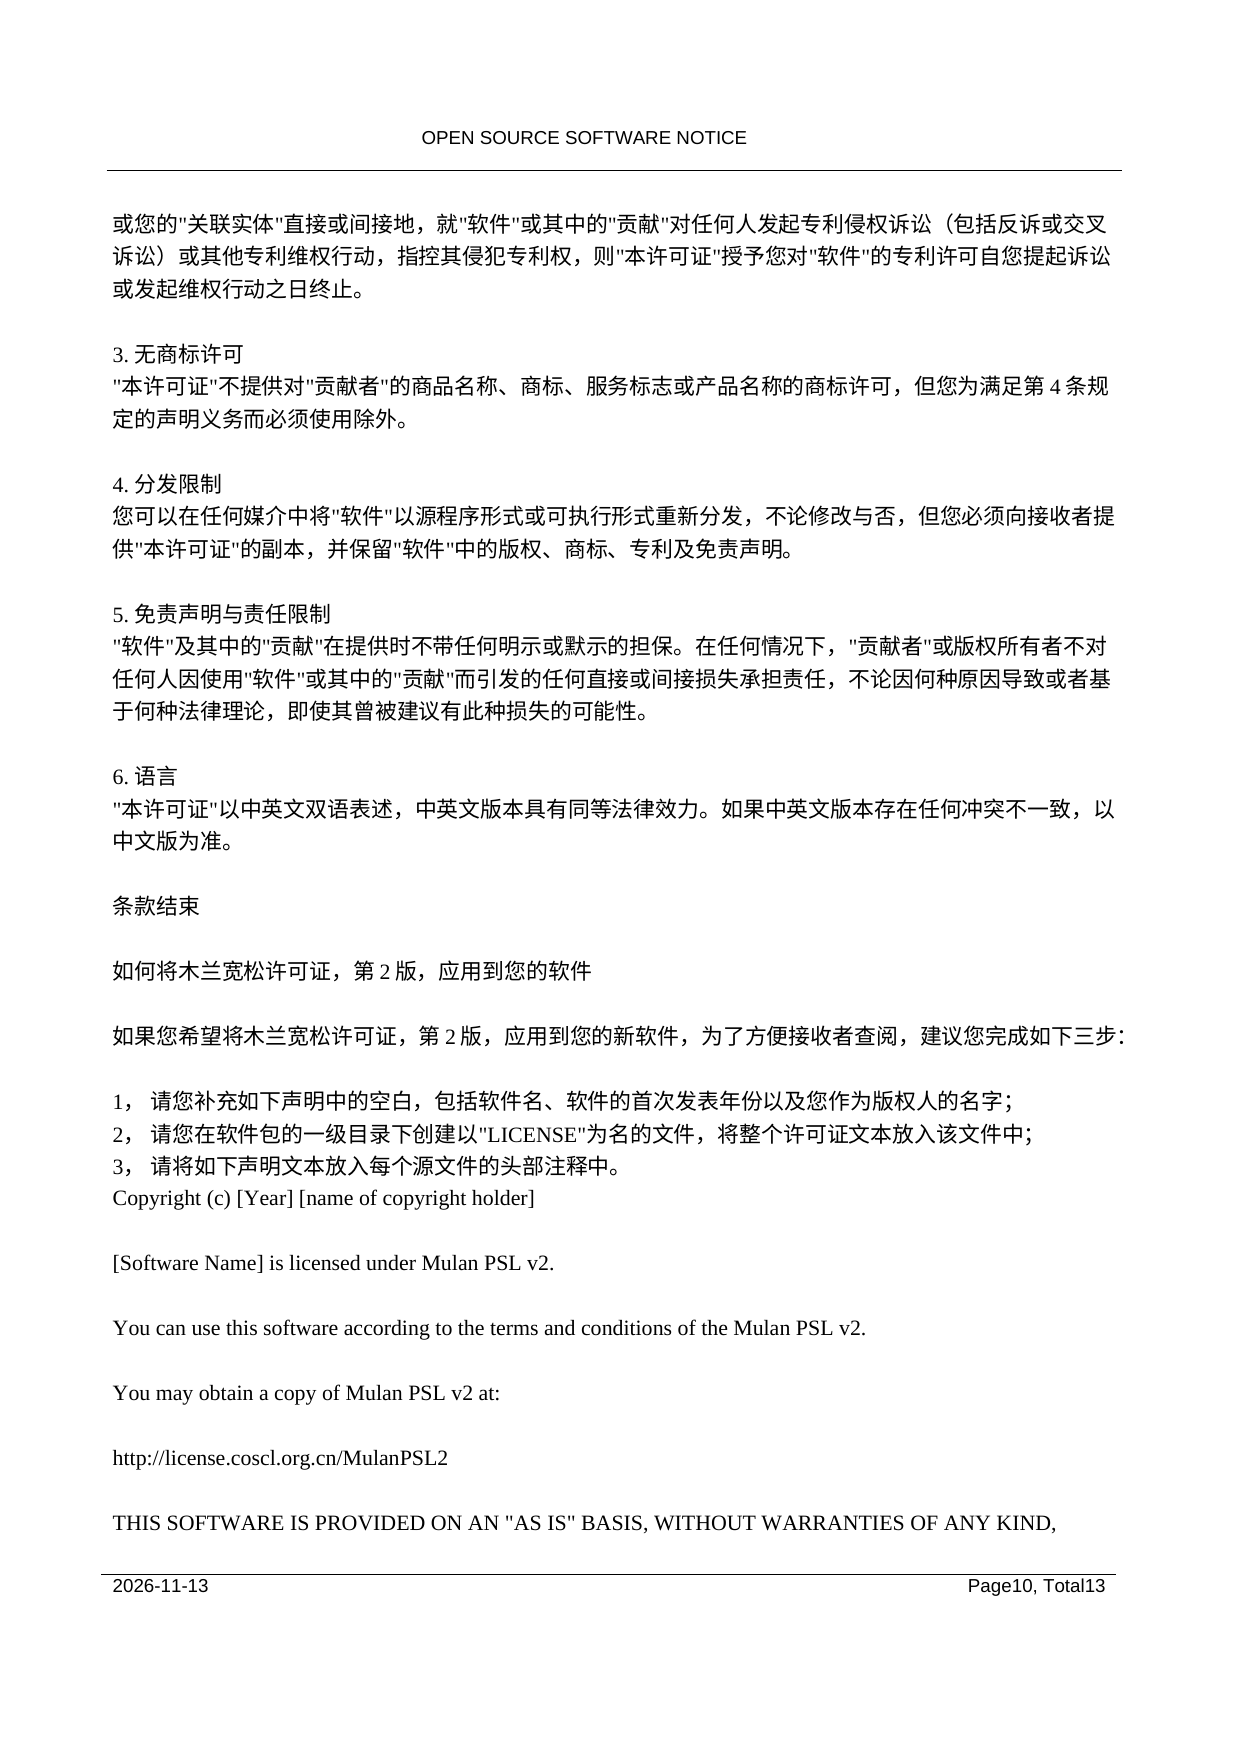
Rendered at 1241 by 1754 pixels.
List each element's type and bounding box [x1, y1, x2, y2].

text [112, 206, 1128, 1539]
